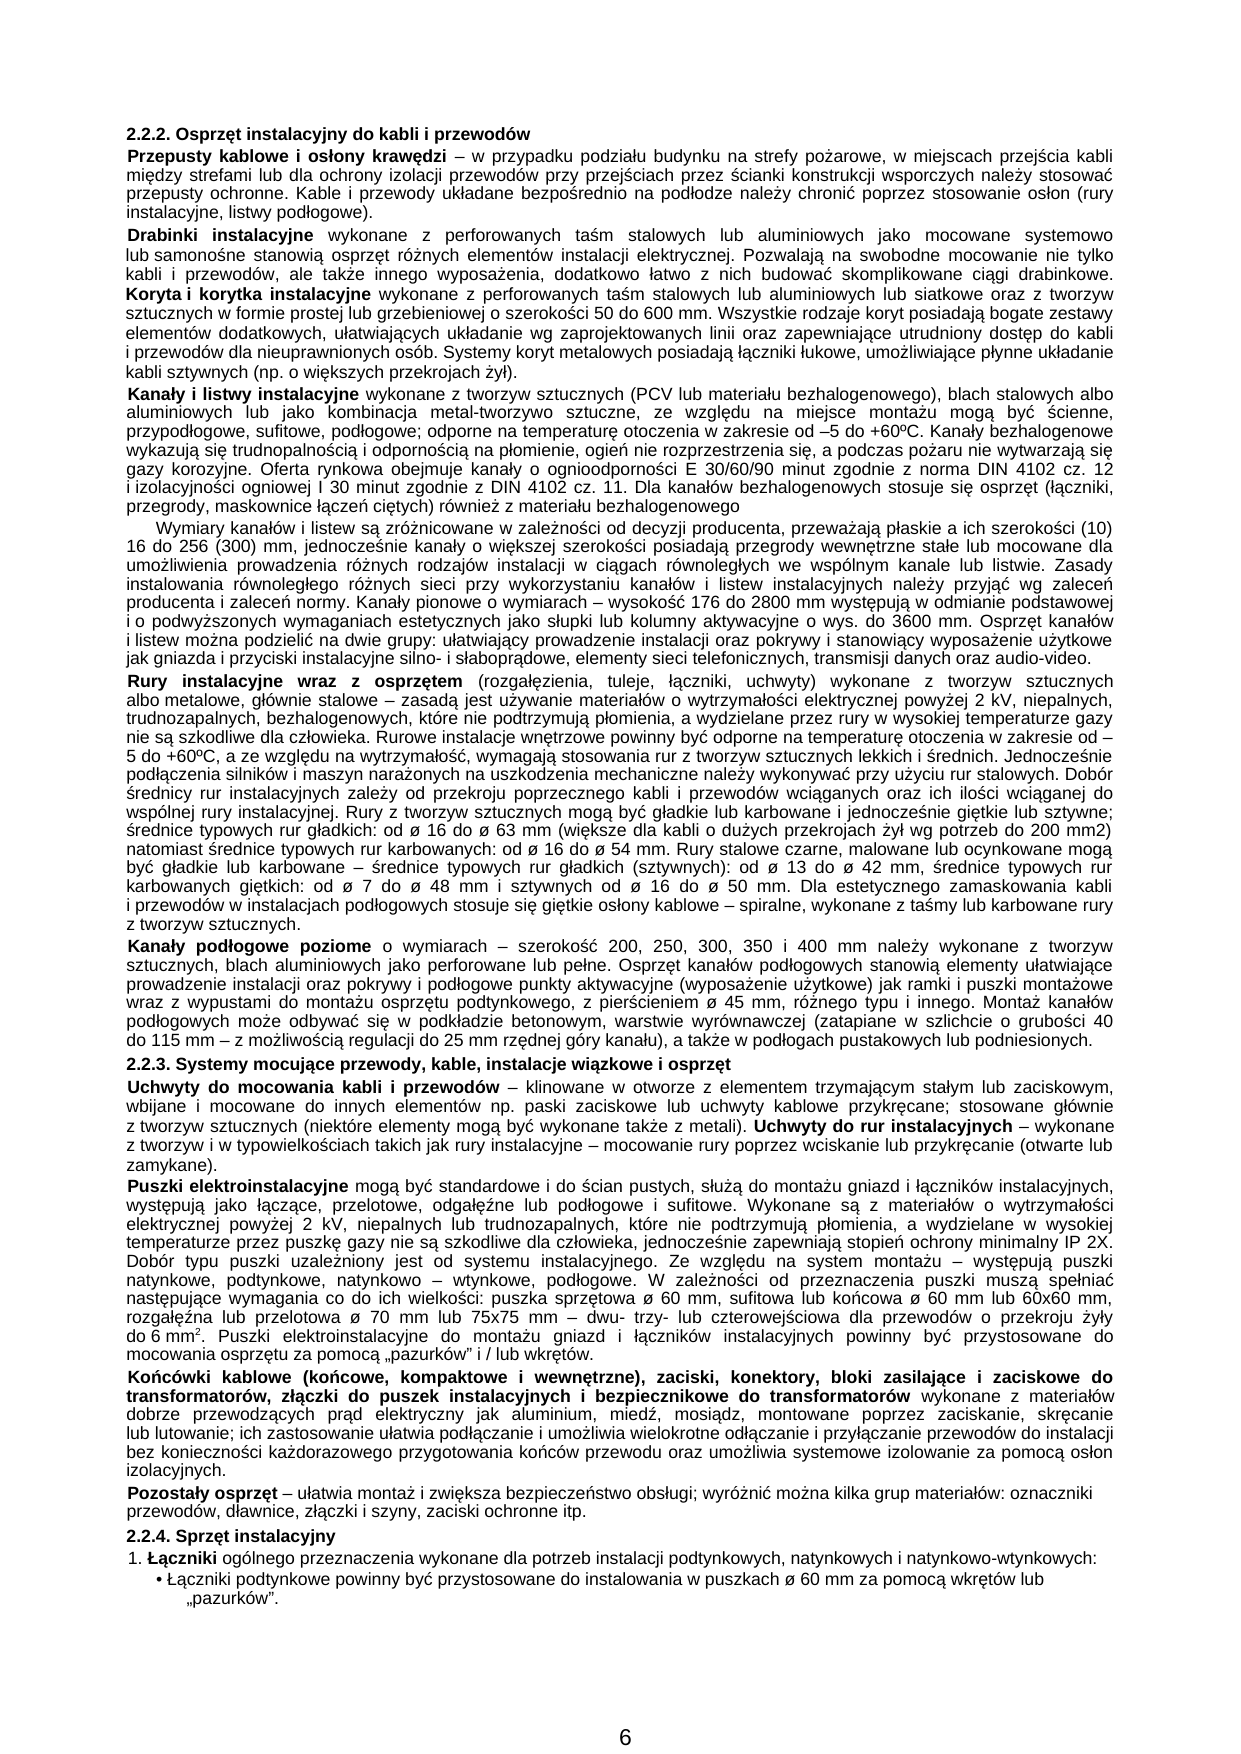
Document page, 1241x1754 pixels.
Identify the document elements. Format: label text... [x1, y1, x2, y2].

text Kanały podłogowe poziome o wymiarach – szerokość 200, 250, 300, 350 i 400 mm należy wykonane z tworzyw sztucznych, blach aluminiowych jako perforowane lub pełne. Osprzęt kanałów podłogowych stanowią elementy ułatwiające prowadzenie instalacji oraz pokrywy i podłogowe punkty aktywacyjne (wyposażenie użytkowe) jak ramki i puszki montażowe wraz z wypustami do montażu osprzętu podtynkowego, z pierścieniem ø 45 mm, różnego typu i innego. Montaż kanałów podłogowych może odbywać się w podkładzie betonowym, warstwie wyrównawczej (zatapiane w szlichcie o grubości 40 do 115 mm – z możliwością regulacji do 25 mm rzędnej góry kanału), a także w podłogach pustakowych lub podniesionych. [126, 938, 1115, 1050]
text Wymiary kanałów i listew są zróżnicowane w zależności od decyzji producenta, przeważają płaskie a ich szerokości (10) 16 do 256 (300) mm, jednocześnie kanały o większej szerokości posiadają przegrody wewnętrzne stałe lub mocowane dla umożliwienia prowadzenia różnych rodzajów instalacji w ciągach równoległych we wspólnym kanale lub listwie. Zasady instalowania równoległego różnych sieci przy wykorzystaniu kanałów i listew instalacyjnych należy przyjąć wg zaleceń producenta i zaleceń normy. Kanały pionowe o wymiarach – wysokość 176 do 2800 mm występują w odmianie podstawowej i o podwyższonych wymaganiach estetycznych jako słupki lub kolumny aktywacyjne o wys. do 3600 mm. Osprzęt kanałów i listew można podzielić na dwie grupy: ułatwiający prowadzenie instalacji oraz pokrywy i stanowiący wyposażenie użytkowe jak gniazda i przyciski instalacyjne silno- i słaboprądowe, elementy sieci telefonicznych, transmisji danych oraz audio-video. [126, 519, 1114, 668]
text Przepusty kablowe i osłony krawędzi – w przypadku podziału budynku na strefy pożarowe, w miejscach przejścia kabli między strefami lub dla ochrony izolacji przewodów przy przejściach przez ścianki konstrukcji wsporczych należy stosować przepusty ochronne. Kable i przewody układane bezpośrednio na podłodze należy chronić poprzez stosowanie osłon (rury instalacyjne, listwy podłogowe). [126, 147, 1114, 222]
text 2.2.2. Osprzęt instalacyjny do kabli i przewodów [126, 124, 1126, 144]
text Drabinki instalacyjne wykonane z perforowanych taśm stalowych lub aluminiowych jako mocowane systemowo lub samonośne stanowią osprzęt różnych elementów instalacji elektrycznej. Pozwalają na swobodne mocowanie nie tylko kabli i przewodów, ale także innego wyposażenia, dodatkowo łatwo z nich budować skomplikowane ciągi drabinkowe. Koryta i korytka instalacyjne wykonane z perforowanych taśm stalowych lub aluminiowych lub siatkowe oraz z tworzyw sztucznych w formie prostej lub grzebieniowej o szerokości 50 do 600 mm. Wszystkie rodzaje koryt posiadają bogate zestawy elementów dodatkowych, ułatwiających układanie wg zaprojektowanych linii oraz zapewniające utrudniony dostęp do kabli i przewodów dla nieuprawnionych osób. Systemy koryt metalowych posiadają łączniki łukowe, umożliwiające płynne układanie kabli sztywnych (np. o większych przekrojach żył). [125, 226, 1114, 382]
text Rury instalacyjne wraz z osprzętem (rozgałęzienia, tuleje, łączniki, uchwyty) wykonane z tworzyw sztucznych albo metalowe, głównie stalowe – zasadą jest używanie materiałów o wytrzymałości elektrycznej powyżej 2 kV, niepalnych, trudnozapalnych, bezhalogenowych, które nie podtrzymują płomienia, a wydzielane przez rury w wysokiej temperaturze gazy nie są szkodliwe dla człowieka. Rurowe instalacje wnętrzowe powinny być odporne na temperaturę otoczenia w zakresie od –5 do +60ºC, a ze względu na wytrzymałość, wymagają stosowania rur z tworzyw sztucznych lekkich i średnich. Jednocześnie podłączenia silników i maszyn narażonych na uszkodzenia mechaniczne należy wykonywać przy użyciu rur stalowych. Dobór średnicy rur instalacyjnych zależy od przekroju poprzecznego kabli i przewodów wciąganych oraz ich ilości wciąganej do wspólnej rury instalacyjnej. Rury z tworzyw sztucznych mogą być gładkie lub karbowane i jednocześnie giętkie lub sztywne; średnice typowych rur gładkich: od ø 16 do ø 63 mm (większe dla kabli o dużych przekrojach żył wg potrzeb do 200 mm2) natomiast średnice typowych rur karbowanych: od ø 16 do ø 54 mm. Rury stalowe czarne, malowane lub ocynkowane mogą być gładkie lub karbowane – średnice typowych rur gładkich (sztywnych): od ø 13 do ø 42 mm, średnice typowych rur karbowanych giętkich: od ø 7 do ø 48 mm i sztywnych od ø 16 do ø 50 mm. Dla estetycznego zamaskowania kabli i przewodów w instalacjach podłogowych stosuje się giętkie osłony kablowe – spiralne, wykonane z taśmy lub karbowane rury z tworzyw sztucznych. [126, 673, 1114, 934]
text Uchwyty do mocowania kabli i przewodów – klinowane w otworze z elementem trzymającym stałym lub zaciskowym, wbijane i mocowane do innych elementów np. paski zaciskowe lub uchwyty kablowe przykręcane; stosowane głównie z tworzyw sztucznych (niektóre elementy mogą być wykonane także z metali). Uchwyty do rur instalacyjnych – wykonane z tworzyw i w typowielkościach takich jak rury instalacyjne – mocowanie rury poprzez wciskanie lub przykręcanie (otwarte lub zamykane). [126, 1078, 1114, 1175]
text 2.2.3. Systemy mocujące przewody, kable, instalacje wiązkowe i osprzęt [126, 1054, 1126, 1074]
text Kanały i listwy instalacyjne wykonane z tworzyw sztucznych (PCV lub materiału bezhalogenowego), blach stalowych albo aluminiowych lub jako kombinacja metal-tworzywo sztuczne, ze względu na miejsce montażu mogą być ścienne, przypodłogowe, sufitowe, podłogowe; odporne na temperaturę otoczenia w zakresie od –5 do +60ºC. Kanały bezhalogenowe wykazują się trudnopalnością i odpornością na płomienie, ogień nie rozprzestrzenia się, a podczas pożaru nie wytwarzają się gazy korozyjne. Oferta rynkowa obejmuje kanały o ognioodporności E 30/60/90 minut zgodnie z norma DIN 4102 cz. 12 i izolacyjności ogniowej I 30 minut zgodnie z DIN 4102 cz. 11. Dla kanałów bezhalogenowych stosuje się osprzęt (łączniki, przegrody, maskownice łączeń ciętych) również z materiału bezhalogenowego [126, 386, 1115, 516]
text • Łączniki podtynkowe powinny być przystosowane do instalowania w puszkach ø 60 mm za pomocą wkrętów lub „pazurków”. [156, 1571, 1115, 1608]
text Końcówki kablowe (końcowe, kompaktowe i wewnętrzne), zaciski, konektory, bloki zasilające i zaciskowe do transformatorów, złączki do puszek instalacyjnych i bezpiecznikowe do transformatorów wykonane z materiałów dobrze przewodzących prąd elektryczny jak aluminium, miedź, mosiądz, montowane poprzez zaciskanie, skręcanie lub lutowanie; ich zastosowanie ułatwia podłączanie i umożliwia wielokrotne odłączanie i przyłączanie przewodów do instalacji bez konieczności każdorazowego przygotowania końców przewodu oraz umożliwia systemowe izolowanie za pomocą osłon izolacyjnych. [126, 1369, 1114, 1481]
text Pozostały osprzęt – ułatwia montaż i zwiększa bezpieczeństwo obsługi; wyróżnić można kilka grup materiałów: oznaczniki przewodów, dławnice, złączki i szyny, zaciski ochronne itp. [126, 1484, 1114, 1522]
text 2.2.4. Sprzęt instalacyjny [126, 1526, 1126, 1546]
text Puszki elektroinstalacyjne mogą być standardowe i do ścian pustych, służą do montażu gniazd i łączników instalacyjnych, występują jako łączące, przelotowe, odgałęźne lub podłogowe i sufitowe. Wykonane są z materiałów o wytrzymałości elektrycznej powyżej 2 kV, niepalnych lub trudnozapalnych, które nie podtrzymują płomienia, a wydzielane w wysokiej temperaturze przez puszkę gazy nie są szkodliwe dla człowieka, jednocześnie zapewniają stopień ochrony minimalny IP 2X. Dobór typu puszki uzależniony jest od systemu instalacyjnego. Ze względu na system montażu – występują puszki natynkowe, podtynkowe, natynkowo – wtynkowe, podłogowe. W zależności od przeznaczenia puszki muszą spełniać następujące wymagania co do ich wielkości: puszka sprzętowa ø 60 mm, sufitowa lub końcowa ø 60 mm lub 60x60 mm, rozgałęźna lub przelotowa ø 70 mm lub 75x75 mm – dwu- trzy- lub czterowejściowa dla przewodów o przekroju żyły do 6 mm2. Puszki elektroinstalacyjne do montażu gniazd i łączników instalacyjnych powinny być przystosowane do mocowania osprzętu za pomocą „pazurków” i / lub wkrętów. [126, 1178, 1115, 1364]
text 1. Łączniki ogólnego przeznaczenia wykonane dla potrzeb instalacji podtynkowych, natynkowych i natynkowo-wtynkowych: [128, 1549, 1114, 1568]
